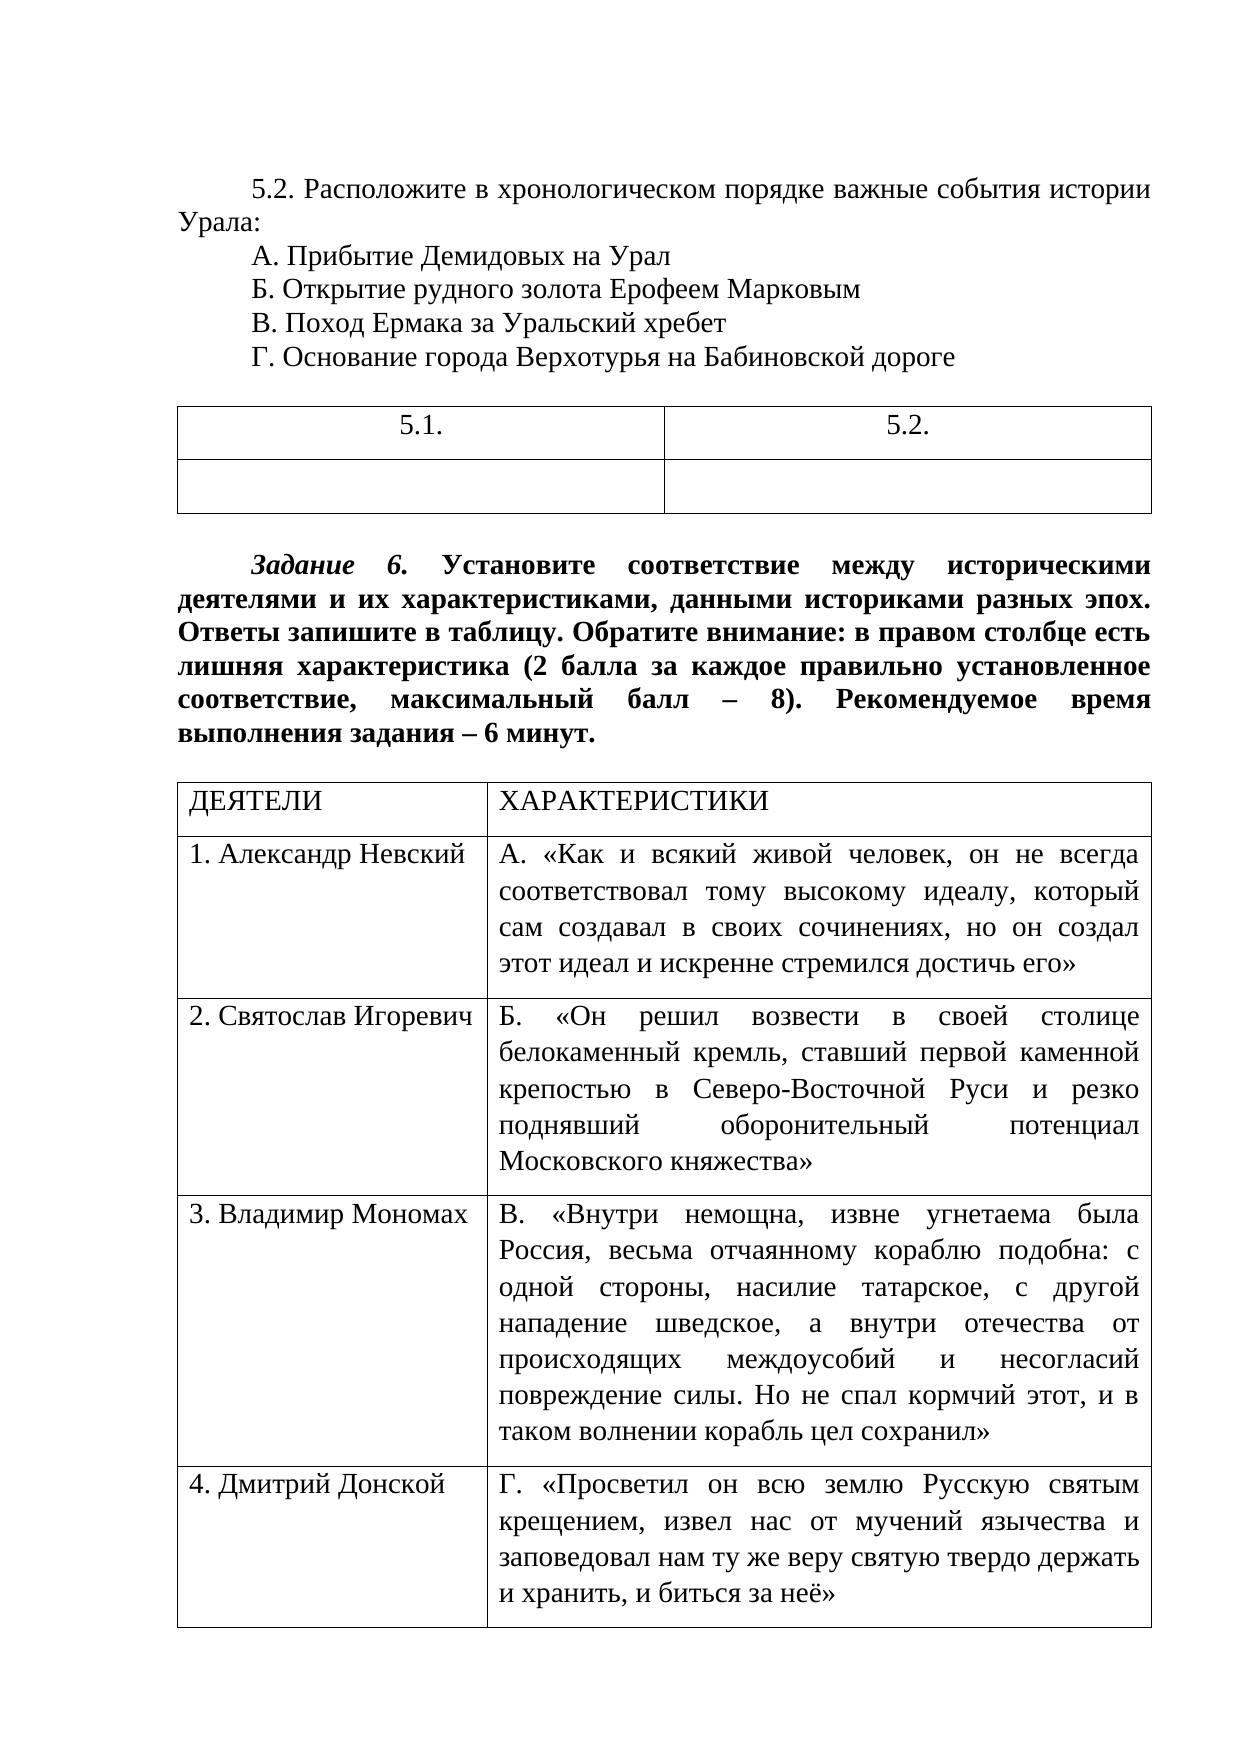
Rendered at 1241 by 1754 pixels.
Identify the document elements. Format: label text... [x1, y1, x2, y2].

table_cell А. «Как и всякий живой человек, он не всегда соответствовал тому высокому идеалу, который сам создавал в своих сочинениях, но он создал этот идеал и искренне стремился достичь его» [488, 837, 1151, 997]
text Б. Открытие рудного золота Ерофеем Марковым [177, 272, 1152, 305]
text Г. Основание города Верхотурья на Бабиновской дороге [177, 339, 1152, 372]
text В. Поход Ермака за Уральский хребет [177, 305, 1152, 339]
table_cell [665, 460, 1151, 513]
table_cell 1. Александр Невский [178, 837, 487, 997]
table_header 5.1. [178, 407, 664, 459]
text 5.2. Расположите в хронологическом порядке важные события истории Урала: [177, 171, 1152, 238]
table_cell [178, 460, 664, 513]
table_cell 2. Святослав Игоревич [178, 999, 487, 1195]
table_cell Г. «Просветил он всю землю Русскую святым крещением, извел нас от мучений язычества и заповедовал нам ту же веру святую твердо держать и хранить, и биться за неё» [488, 1467, 1151, 1627]
table_cell В. «Внутри немощна, извне угнетаема была Россия, весьма отчаянному кораблю подобна: с одной стороны, насилие татарское, с другой нападение шведское, а внутри отечества от происходящих междоусобий и несогласий повреждение силы. Но не спал кормчий этот, и в таком волнении корабль цел сохранил» [488, 1196, 1151, 1466]
table_cell 3. Владимир Мономах [178, 1196, 487, 1466]
table_header ДЕЯТЕЛИ [178, 783, 487, 836]
table_header ХАРАКТЕРИСТИКИ [488, 783, 1151, 836]
table_cell Б. «Он решил возвести в своей столице белокаменный кремль, ставший первой каменной крепостью в Северо-Восточной Руси и резко поднявший оборонительный потенциал Московского княжества» [488, 999, 1151, 1195]
table_header 5.2. [665, 407, 1151, 459]
table_cell 4. Дмитрий Донской [178, 1467, 487, 1627]
text А. Прибытие Демидовых на Урал [177, 238, 1152, 272]
text Задание 6. Установите соответствие между историческими деятелями и их характеристиками, данными историками разных эпох. Ответы запишите в таблицу. Обратите внимание: в правом столбце есть лишняя характеристика (2 балла за каждое правильно установленное соответствие, максимальный балл – 8). Рекомендуемое время выполнения задания – 6 минут. [177, 547, 1152, 749]
